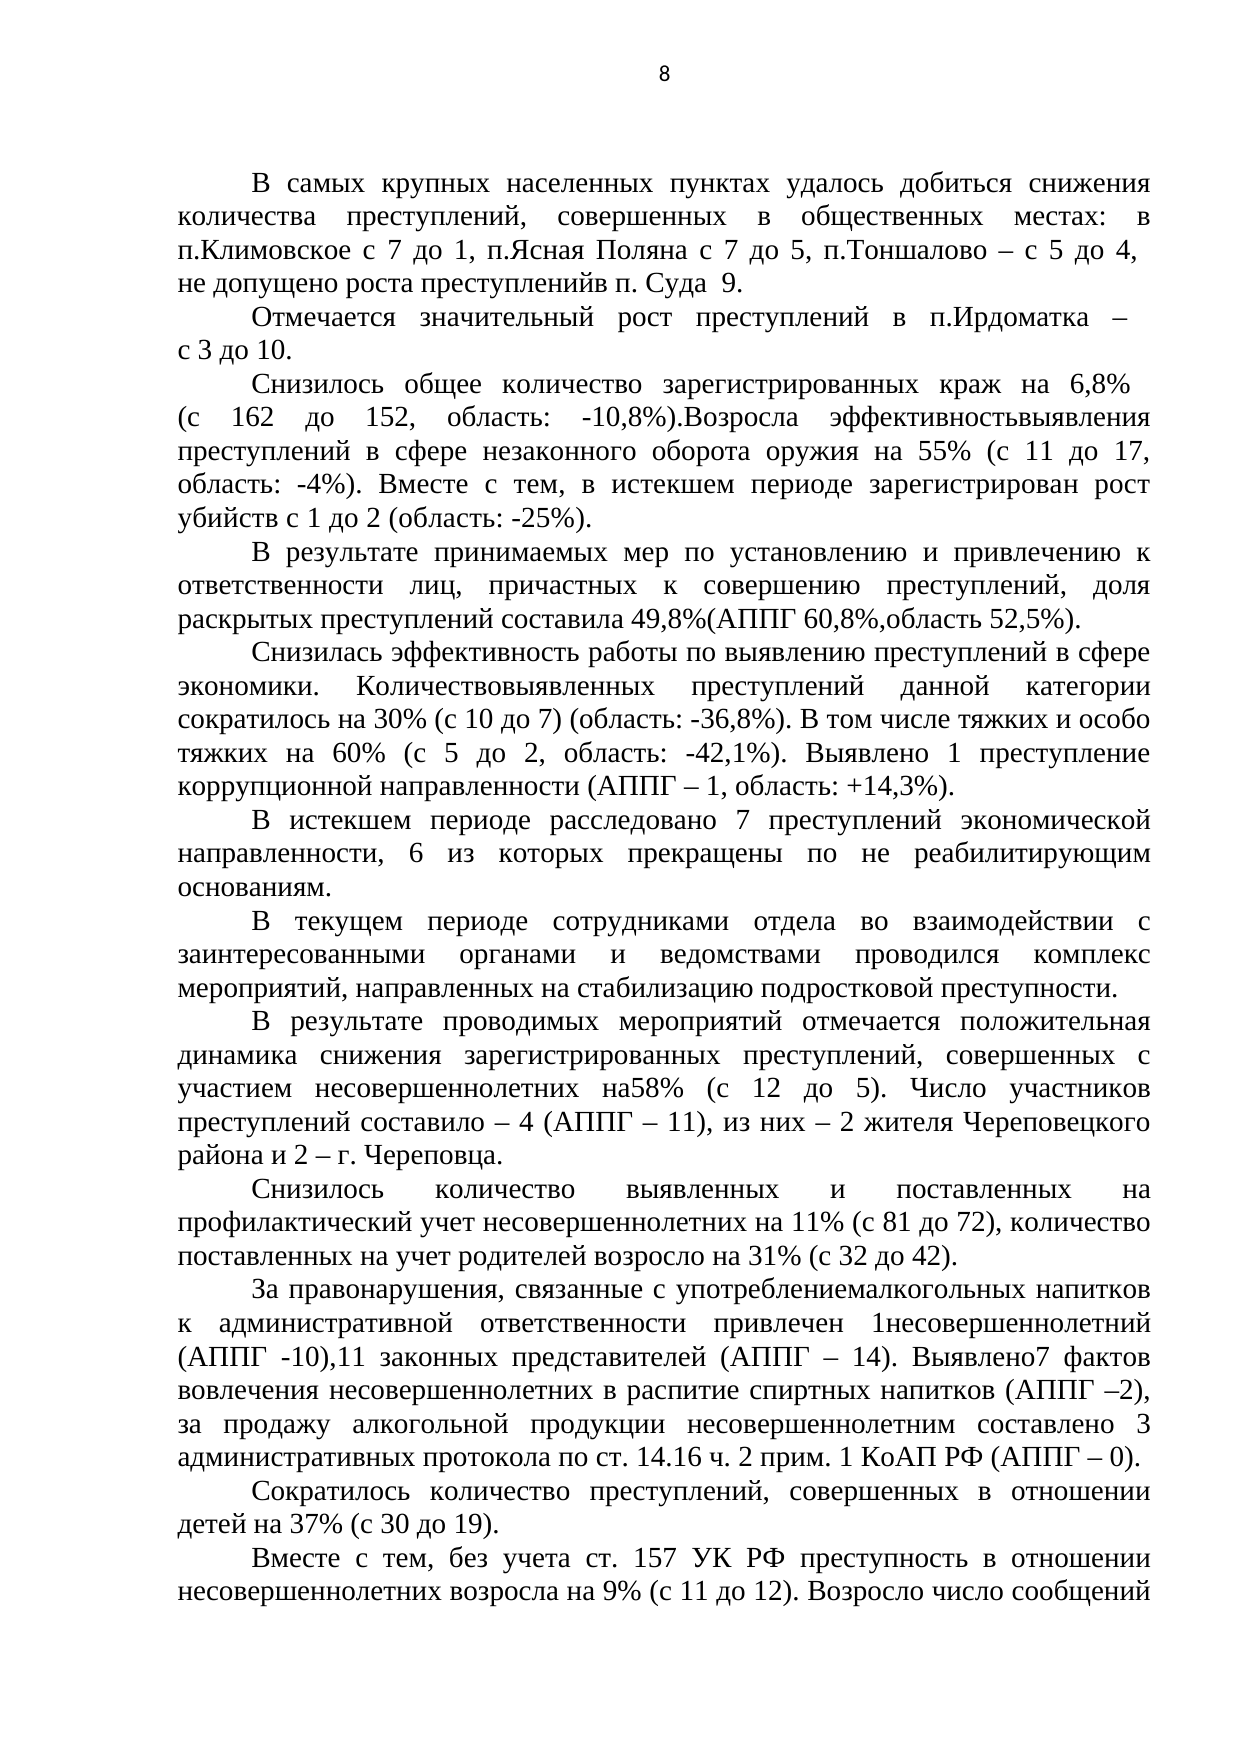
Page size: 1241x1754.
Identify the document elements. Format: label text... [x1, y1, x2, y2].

text Отмечается значительный рост преступлений в п.Ирдоматка – с 3 до 10. [177, 299, 1152, 366]
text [177, 1540, 1152, 1607]
text Снизилась эффективность работы по выявлению преступлений в сфере экономики. Количествовыявленных преступлений данной категории сократилось на 30% (с 10 до 7) (область: -36,8%). В том числе тяжких и особо тяжких на 60% (с 5 до 2, область: -42,1%). Выявлено 1 преступление коррупционной направленности (АППГ – 1, область: +14,3%). [177, 634, 1152, 802]
text Снизилось количество выявленных и поставленных на профилактический учет несовершеннолетних на 11% (с 81 до 72), количество поставленных на учет родителей возросло на 31% (с 32 до 42). [177, 1171, 1152, 1272]
text В самых крупных населенных пунктах удалось добиться снижения количества преступлений, совершенных в общественных местах: в п.Климовское с 7 до 1, п.Ясная Поляна с 7 до 5, п.Тоншалово – с 5 до 4, не допущено роста преступленийв п. Суда 9. [177, 165, 1152, 299]
text Сократилось количество преступлений, совершенных в отношении детей на 37% (с 30 до 19). [177, 1473, 1152, 1540]
text В результате проводимых мероприятий отмечается положительная динамика снижения зарегистрированных преступлений, совершенных с участием несовершеннолетних на58% (с 12 до 5). Число участников преступлений составило – 4 (АППГ – 11), из них – 2 жителя Череповецкого района и 2 – г. Череповца. [177, 1003, 1152, 1171]
text В текущем периоде сотрудниками отдела во взаимодействии с заинтересованными органами и ведомствами проводился комплекс мероприятий, направленных на стабилизацию подростковой преступности. [177, 903, 1152, 1003]
text За правонарушения, связанные с употреблениемалкогольных напитков к административной ответственности привлечен 1несовершеннолетний (АППГ -10),11 законных представителей (АППГ – 14). Выявлено7 фактов вовлечения несовершеннолетних в распитие спиртных напитков (АППГ –2), за продажу алкогольной продукции несовершеннолетним составлено 3 административных протокола по ст. 14.16 ч. 2 прим. 1 КоАП РФ (АППГ – 0). [177, 1272, 1152, 1473]
text В результате принимаемых мер по установлению и привлечению к ответственности лиц, причастных к совершению преступлений, доля раскрытых преступлений составила 49,8%(АППГ 60,8%,область 52,5%). [177, 534, 1152, 634]
text В истекшем периоде расследовано 7 преступлений экономической направленности, 6 из которых прекращены по не реабилитирующим основаниям. [177, 802, 1152, 903]
text Снизилось общее количество зарегистрированных краж на 6,8% (с 162 до 152, область: -10,8%).Возросла эффективностьвыявления преступлений в сфере незаконного оборота оружия на 55% (с 11 до 17, область: -4%). Вместе с тем, в истекшем периоде зарегистрирован рост убийств с 1 до 2 (область: -25%). [177, 366, 1152, 534]
